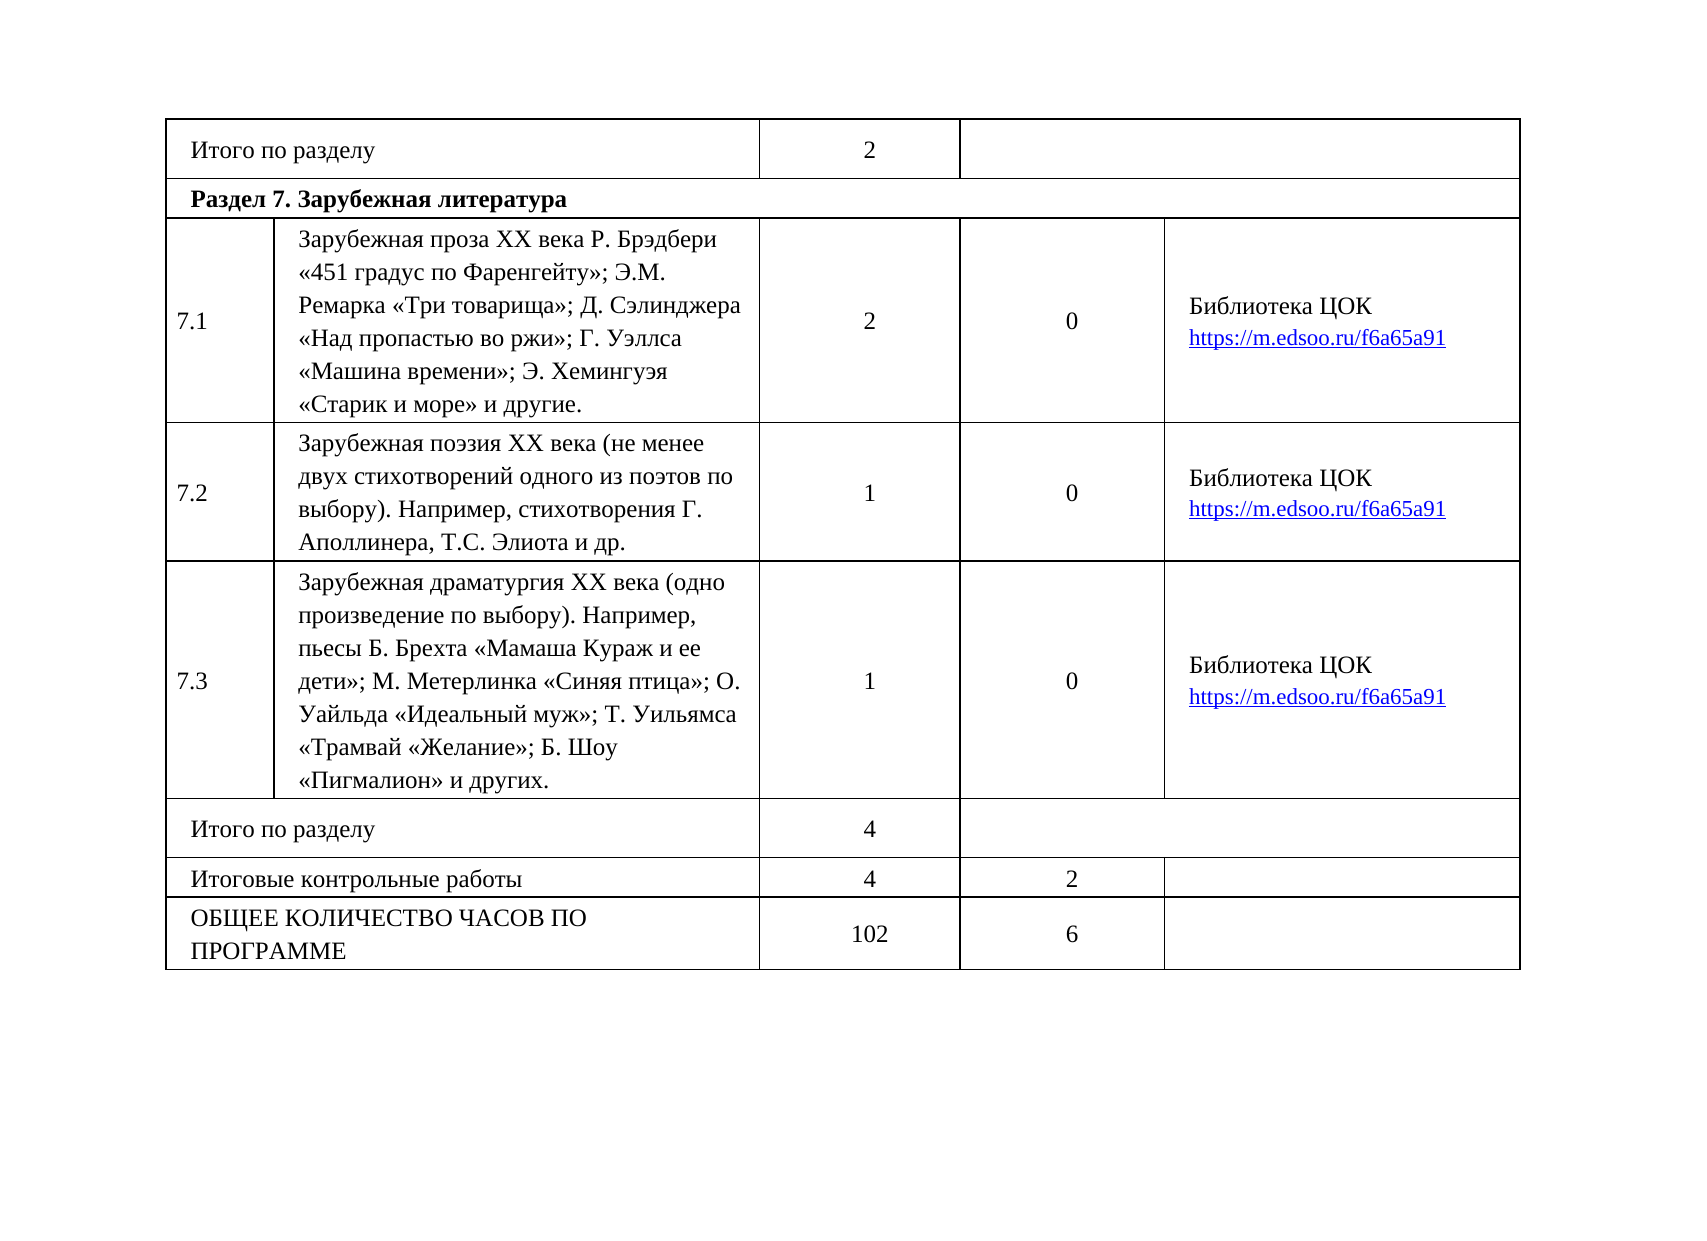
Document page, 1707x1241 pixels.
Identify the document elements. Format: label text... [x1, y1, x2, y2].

table_cell 2 [760, 120, 959, 178]
table_cell 1 [760, 423, 959, 560]
table_cell 4 [760, 799, 959, 857]
table_cell Итого по разделу [167, 120, 759, 178]
table_cell 7.3 [167, 562, 273, 797]
table_cell 7.1 [167, 219, 273, 421]
table_cell Итого по разделу [167, 799, 759, 857]
table_cell 2 [961, 858, 1164, 896]
table_cell 0 [961, 562, 1164, 797]
table_cell Библиотека ЦОК https://m.edsoo.ru/f6a65a91 [1165, 423, 1519, 560]
table_cell 0 [961, 219, 1164, 421]
table_cell [961, 120, 1519, 178]
table_cell 0 [961, 423, 1164, 560]
table_cell Библиотека ЦОК https://m.edsoo.ru/f6a65a91 [1165, 562, 1519, 797]
table_cell Раздел 7. Зарубежная литература [167, 179, 1519, 217]
table_cell [961, 799, 1519, 857]
table_cell [1165, 858, 1519, 896]
table_cell 1 [760, 562, 959, 797]
table_cell Зарубежная проза XX века Р. Брэдбери «451 градус по Фаренгейту»; Э.М. Ремарка «Три товарища»; Д. Сэлинджера «Над пропастью во ржи»; Г. Уэллса «Машина времени»; Э. Хемингуэя «Старик и море» и другие. [275, 219, 759, 421]
table_cell 4 [760, 858, 959, 896]
table_cell 2 [760, 219, 959, 421]
table_cell 102 [760, 898, 959, 969]
table_cell ОБЩЕЕ КОЛИЧЕСТВО ЧАСОВ ПО ПРОГРАММЕ [167, 898, 759, 969]
table_cell [1165, 898, 1519, 969]
table_cell 7.2 [167, 423, 273, 560]
table_cell 6 [961, 898, 1164, 969]
table_cell Зарубежная поэзия XX века (не менее двух стихотворений одного из поэтов по выбору). Например, стихотворения Г. Аполлинера, Т.С. Элиота и др. [275, 423, 759, 560]
table_cell Зарубежная драматургия XX века (одно произведение по выбору). Например, пьесы Б. Брехта «Мамаша Кураж и ее дети»; М. Метерлинка «Синяя птица»; О. Уайльда «Идеальный муж»; Т. Уильямса «Трамвай «Желание»; Б. Шоу «Пигмалион» и других. [275, 562, 759, 797]
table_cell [1165, 219, 1519, 421]
table_cell Итоговые контрольные работы [167, 858, 759, 896]
